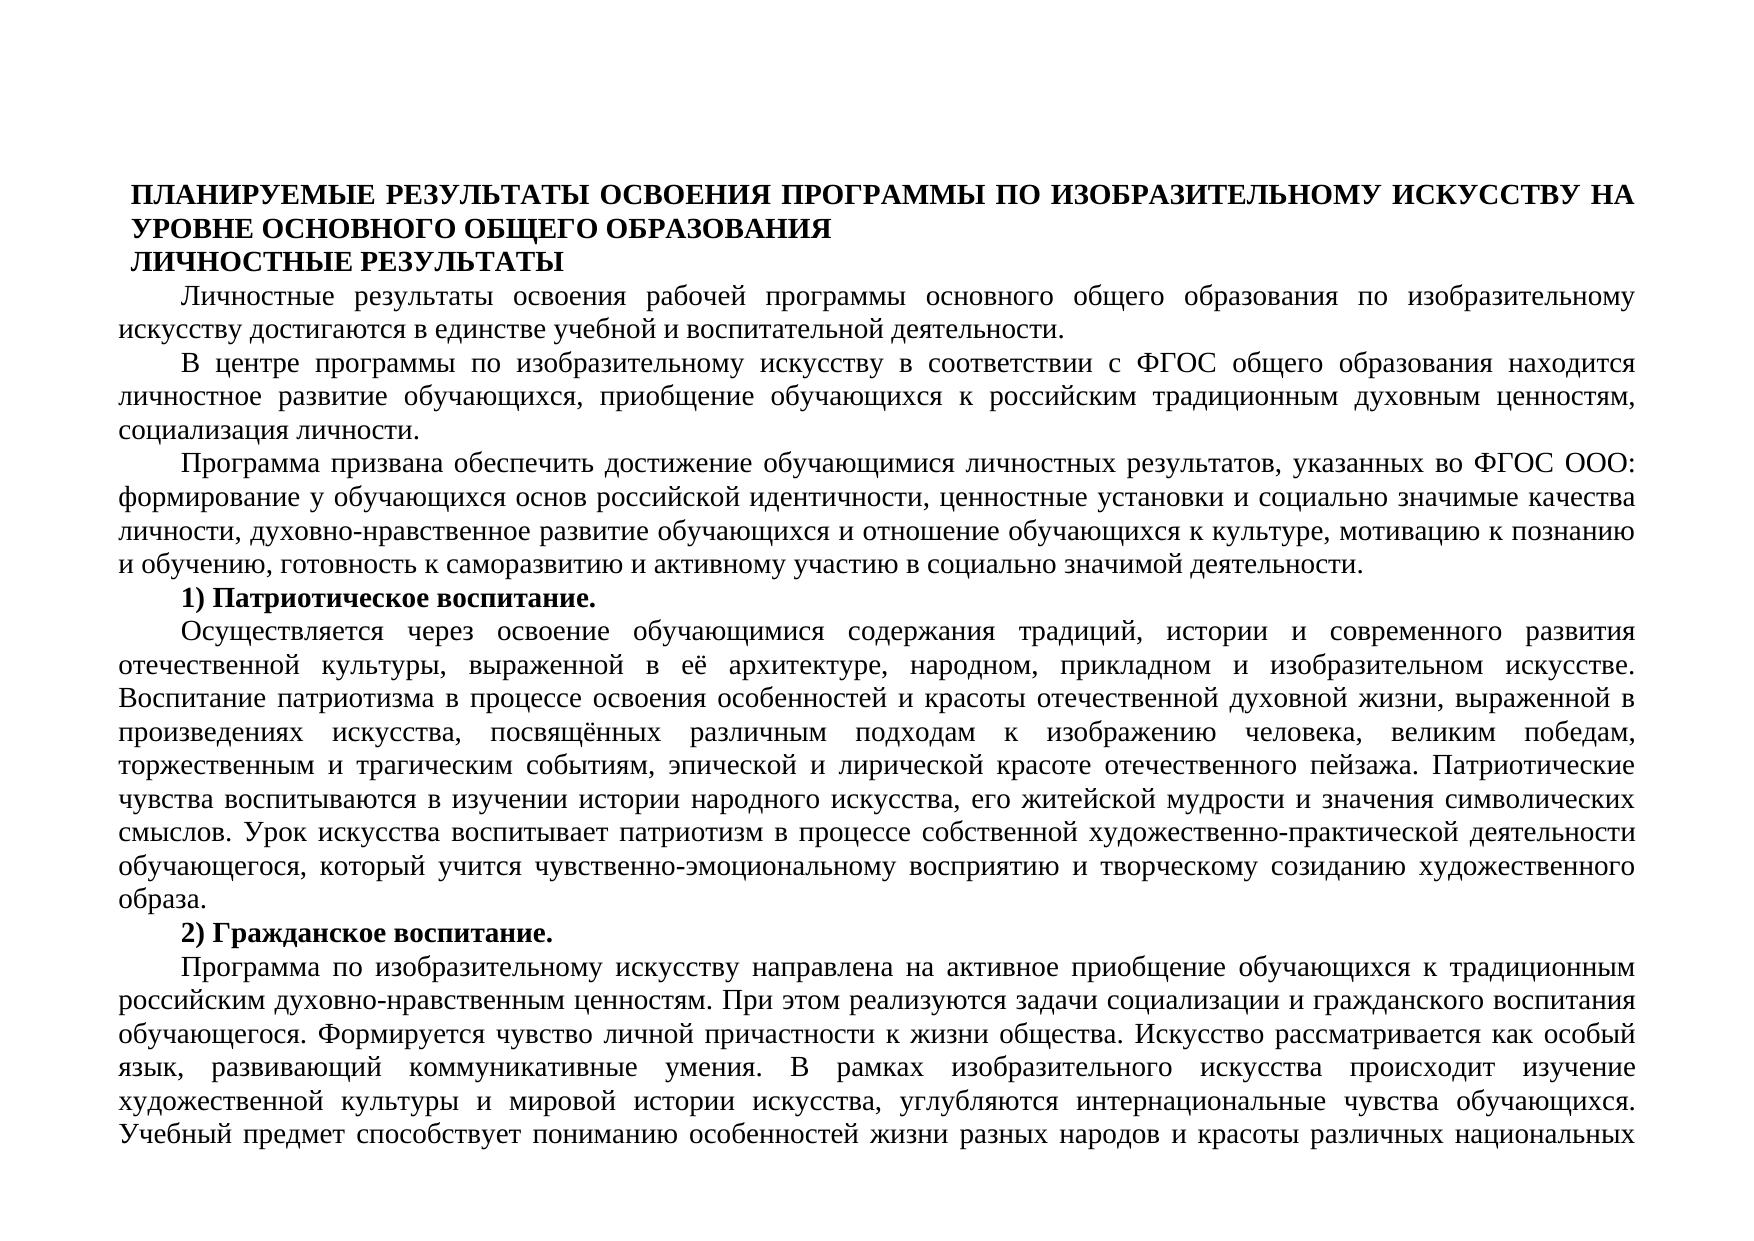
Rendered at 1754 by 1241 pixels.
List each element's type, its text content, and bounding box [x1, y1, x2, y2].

text Личностные результаты освоения рабочей программы основного общего образования по изобразительному искусству достигаются в единстве учебной и воспитательной деятельности. [118, 278, 1636, 345]
text 2) Гражданское воспитание. [118, 915, 1636, 949]
text ЛИЧНОСТНЫЕ РЕЗУЛЬТАТЫ [131, 244, 1636, 278]
text ​1) Патриотическое воспитание. [118, 580, 1636, 613]
text В центре программы по изобразительному искусству в соответствии с ФГОС общего образования находится личностное развитие обучающихся, приобщение обучающихся к российским традиционным духовным ценностям, социализация личности. [118, 345, 1636, 446]
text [118, 949, 1636, 1150]
text Осуществляется через освоение обучающимися содержания традиций, истории и современного развития отечественной культуры, выраженной в её архитектуре, народном, прикладном и изобразительном искусстве. Воспитание патриотизма в процессе освоения особенностей и красоты отечественной духовной жизни, выраженной в произведениях искусства, посвящённых различным подходам к изображению человека, великим победам, торжественным и трагическим событиям, эпической и лирической красоте отечественного пейзажа. Патриотические чувства воспитываются в изучении истории народного искусства, его житейской мудрости и значения символических смыслов. Урок искусства воспитывает патриотизм в процессе собственной художественно-практической деятельности обучающегося, который учится чувственно-эмоциональному восприятию и творческому созиданию художественного образа. [118, 613, 1636, 915]
text ПЛАНИРУЕМЫЕ РЕЗУЛЬТАТЫ ОСВОЕНИЯ ПРОГРАММЫ ПО ИЗОБРАЗИТЕЛЬНОМУ ИСКУССТВУ НА УРОВНЕ ОСНОВНОГО ОБЩЕГО ОБРАЗОВАНИЯ [131, 177, 1636, 244]
text Программа призвана обеспечить достижение обучающимися личностных результатов, указанных во ФГОС ООО: формирование у обучающихся основ российской идентичности, ценностные установки и социально значимые качества личности, духовно-нравственное развитие обучающихся и отношение обучающихся к культуре, мотивацию к познанию и обучению, готовность к саморазвитию и активному участию в социально значимой деятельности. [118, 446, 1636, 580]
